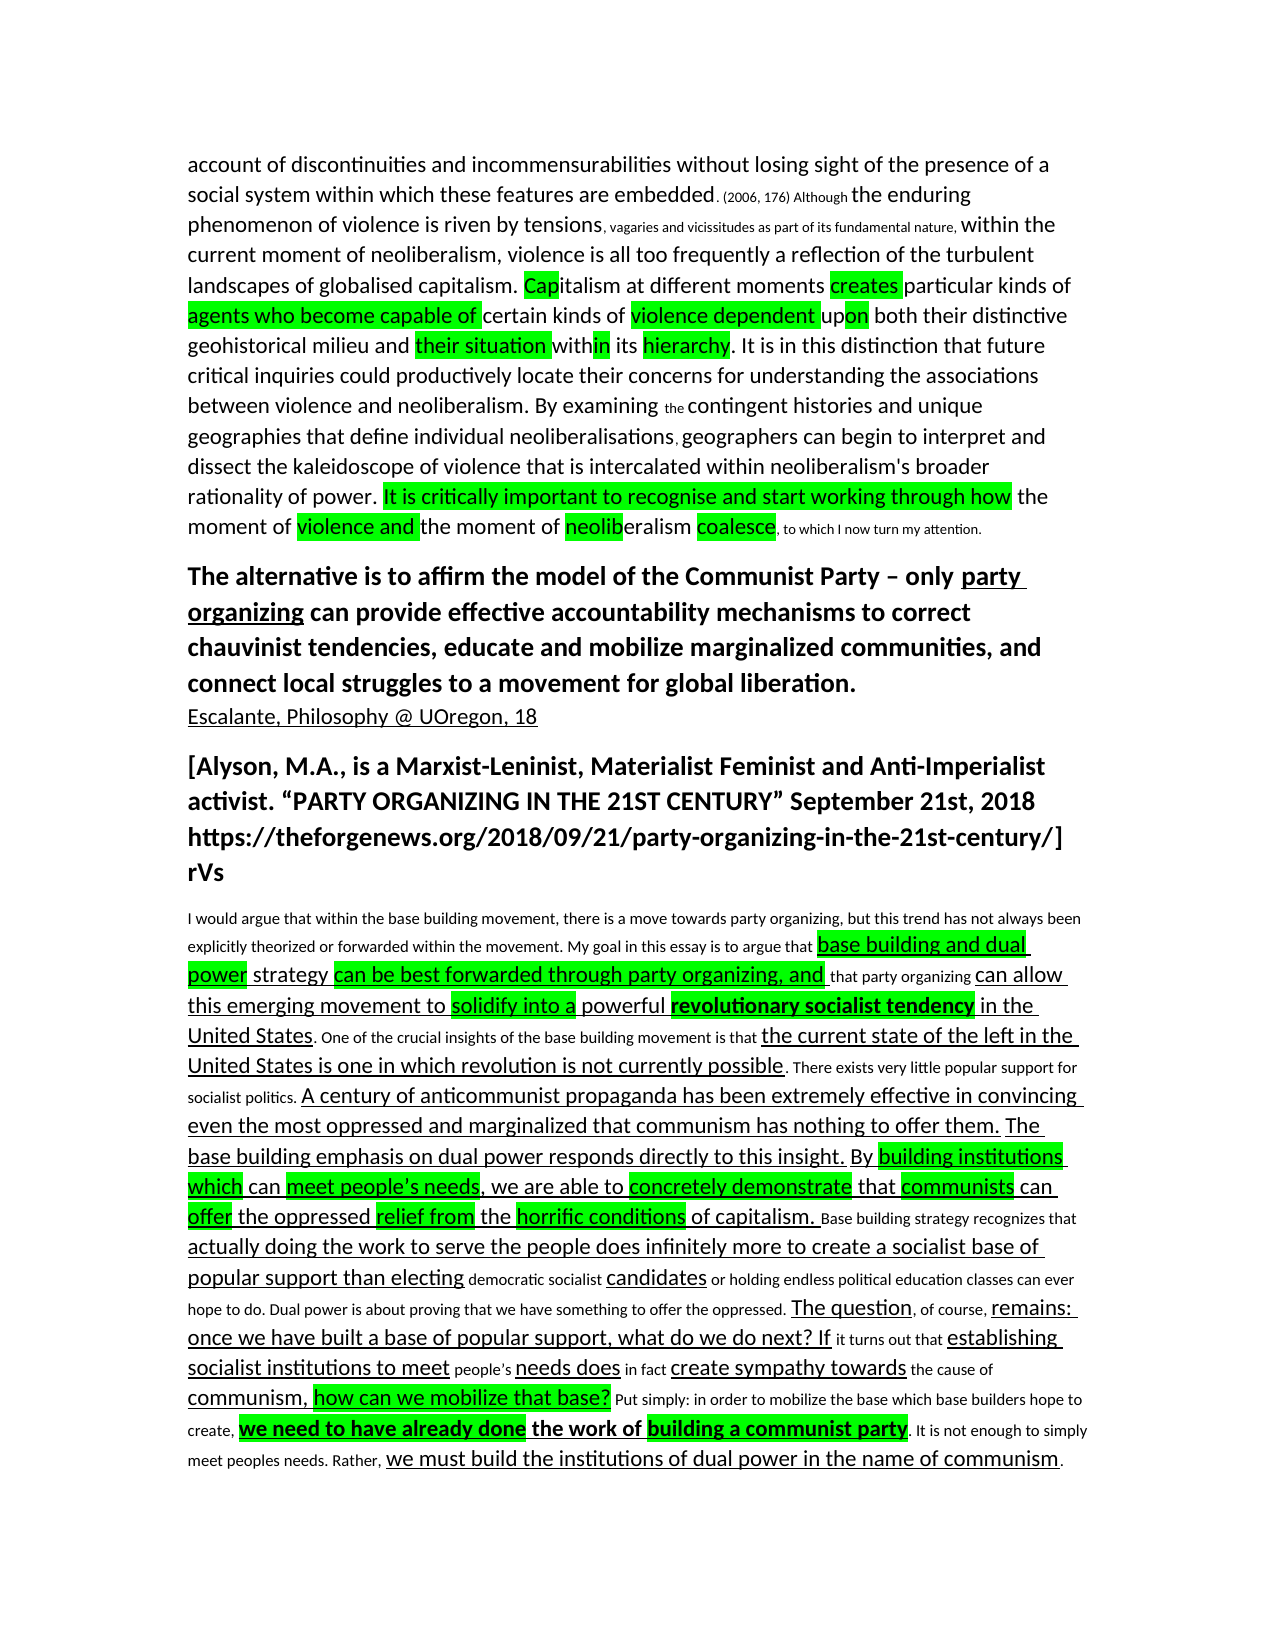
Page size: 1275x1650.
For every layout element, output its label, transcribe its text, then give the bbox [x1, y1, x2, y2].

subtitle The alternative is to affirm the model of the Communist Party – only party organizing can provide effective accountability mechanisms to correct chauvinist tendencies, educate and mobilize marginalized communities, and connect local struggles to a movement for global liberation. [187, 559, 1087, 699]
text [187, 908, 1087, 1472]
text Escalante, Philosophy @ UOregon, 18 [187, 702, 1087, 730]
text [Alyson, M.A., is a Marxist-Leninist, Materialist Feminist and Anti-Imperialist activist. “PARTY ORGANIZING IN THE 21ST CENTURY” September 21st, 2018 https://theforgenews.org/2018/09/21/party-organizing-in-the-21st-century/] rVs [187, 749, 1087, 889]
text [187, 150, 1087, 541]
